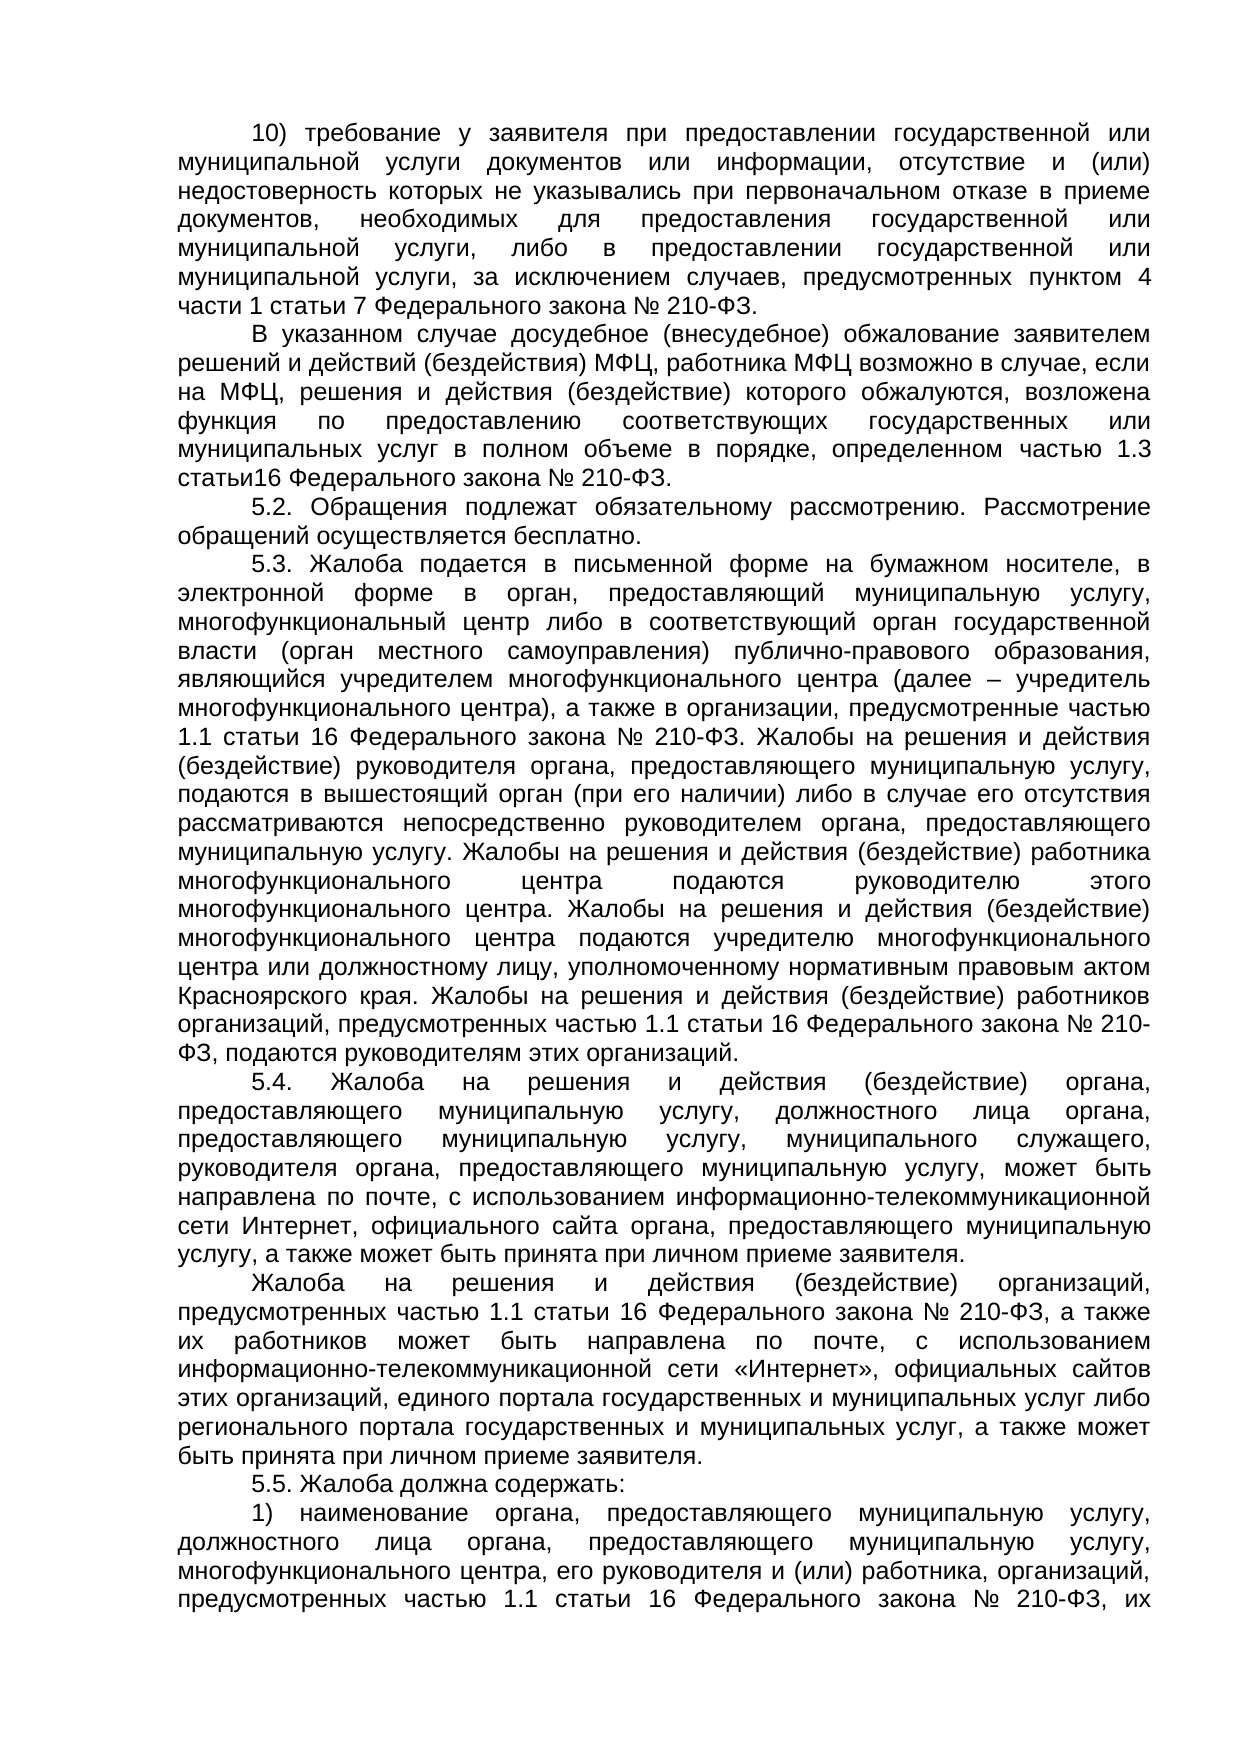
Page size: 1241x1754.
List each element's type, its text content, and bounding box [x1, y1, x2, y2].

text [177, 1498, 1152, 1613]
text 10) требование у заявителя при предоставлении государственной или муниципальной услуги документов или информации, отсутствие и (или) недостоверность которых не указывались при первоначальном отказе в приеме документов, необходимых для предоставления государственной или муниципальной услуги, либо в предоставлении государственной или муниципальной услуги, за исключением случаев, предусмотренных пунктом 4 части 1 статьи 7 Федерального закона № 210-ФЗ. [177, 118, 1152, 319]
text Жалоба на решения и действия (бездействие) организаций, предусмотренных частью 1.1 статьи 16 Федерального закона № 210-ФЗ, а также их работников может быть направлена по почте, с использованием информационно-телекоммуникационной сети «Интернет», официальных сайтов этих организаций, единого портала государственных и муниципальных услуг либо регионального портала государственных и муниципальных услуг, а также может быть принята при личном приеме заявителя. [177, 1268, 1152, 1469]
text 5.3. Жалоба подается в письменной форме на бумажном носителе, в электронной форме в орган, предоставляющий муниципальную услугу, многофункциональный центр либо в соответствующий орган государственной власти (орган местного самоуправления) публично-правового образования, являющийся учредителем многофункционального центра (далее – учредитель многофункционального центра), а также в организации, предусмотренные частью 1.1 статьи 16 Федерального закона № 210-ФЗ. Жалобы на решения и действия (бездействие) руководителя органа, предоставляющего муниципальную услугу, подаются в вышестоящий орган (при его наличии) либо в случае его отсутствия рассматриваются непосредственно руководителем органа, предоставляющего муниципальную услугу. Жалобы на решения и действия (бездействие) работника многофункционального центра подаются руководителю этого многофункционального центра. Жалобы на решения и действия (бездействие) многофункционального центра подаются учредителю многофункционального центра или должностному лицу, уполномоченному нормативным правовым актом Красноярского края. Жалобы на решения и действия (бездействие) работников организаций, предусмотренных частью 1.1 статьи 16 Федерального закона № 210-ФЗ, подаются руководителям этих организаций. [177, 549, 1152, 1067]
text 5.2. Обращения подлежат обязательному рассмотрению. Рассмотрение обращений осуществляется бесплатно. [177, 492, 1152, 549]
text 5.4. Жалоба на решения и действия (бездействие) органа, предоставляющего муниципальную услугу, должностного лица органа, предоставляющего муниципальную услугу, муниципального служащего, руководителя органа, предоставляющего муниципальную услугу, может быть направлена по почте, с использованием информационно-телекоммуникационной сети Интернет, официального сайта органа, предоставляющего муниципальную услугу, а также может быть принята при личном приеме заявителя. [177, 1067, 1152, 1268]
text В указанном случае досудебное (внесудебное) обжалование заявителем решений и действий (бездействия) МФЦ, работника МФЦ возможно в случае, если на МФЦ, решения и действия (бездействие) которого обжалуются, возложена функция по предоставлению соответствующих государственных или муниципальных услуг в полном объеме в порядке, определенном частью 1.3 статьи16 Федерального закона № 210-ФЗ. [177, 319, 1152, 492]
text 5.5. Жалоба должна содержать: [177, 1469, 1152, 1498]
